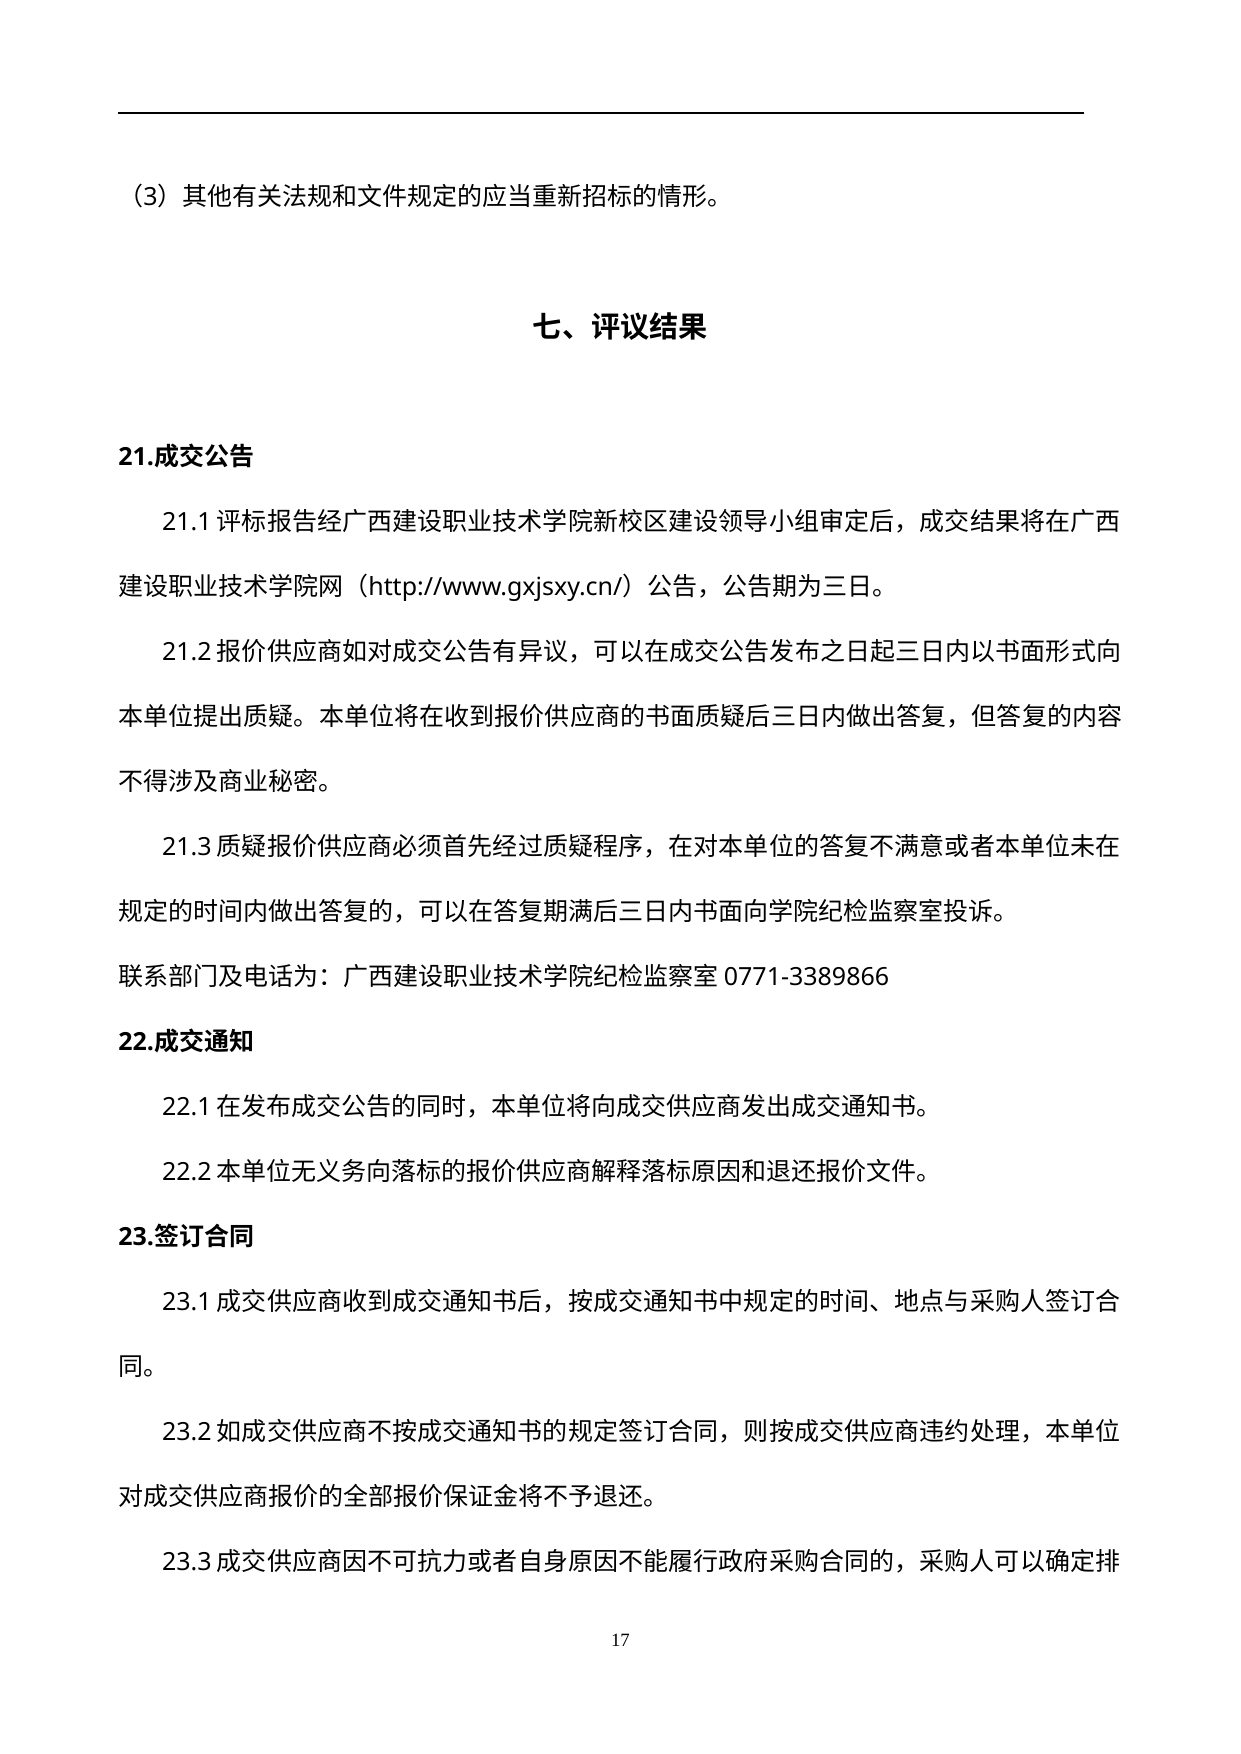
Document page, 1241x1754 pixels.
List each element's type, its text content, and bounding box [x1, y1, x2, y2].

text 23.签订合同 [118, 1202, 1122, 1267]
text 21.成交公告 [118, 422, 1122, 487]
text 22.成交通知 [118, 1007, 1122, 1072]
text 22.1在发布成交公告的同时，本单位将向成交供应商发出成交通知书。 [118, 1072, 1122, 1137]
text 23.2如成交供应商不按成交通知书的规定签订合同，则按成交供应商违约处理，本单位对成交供应商报价的全部报价保证金将不予退还。 [118, 1397, 1122, 1527]
text 22.2本单位无义务向落标的报价供应商解释落标原因和退还报价文件。 [118, 1137, 1122, 1202]
text 21.3质疑报价供应商必须首先经过质疑程序，在对本单位的答复不满意或者本单位未在规定的时间内做出答复的，可以在答复期满后三日内书面向学院纪检监察室投诉。 [118, 812, 1122, 942]
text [118, 1527, 1122, 1592]
text 七、评议结果 [118, 292, 1122, 357]
text 21.1评标报告经广西建设职业技术学院新校区建设领导小组审定后，成交结果将在广西建设职业技术学院网（http://www.gxjsxy.cn/）公告，公告期为三日。 [118, 487, 1122, 617]
text （3）其他有关法规和文件规定的应当重新招标的情形。 [118, 162, 1122, 227]
text 联系部门及电话为：广西建设职业技术学院纪检监察室 0771-3389866 [118, 942, 1122, 1007]
text 21.2报价供应商如对成交公告有异议，可以在成交公告发布之日起三日内以书面形式向本单位提出质疑。本单位将在收到报价供应商的书面质疑后三日内做出答复，但答复的内容不得涉及商业秘密。 [118, 617, 1122, 812]
text 23.1成交供应商收到成交通知书后，按成交通知书中规定的时间、地点与采购人签订合同。 [118, 1267, 1122, 1397]
